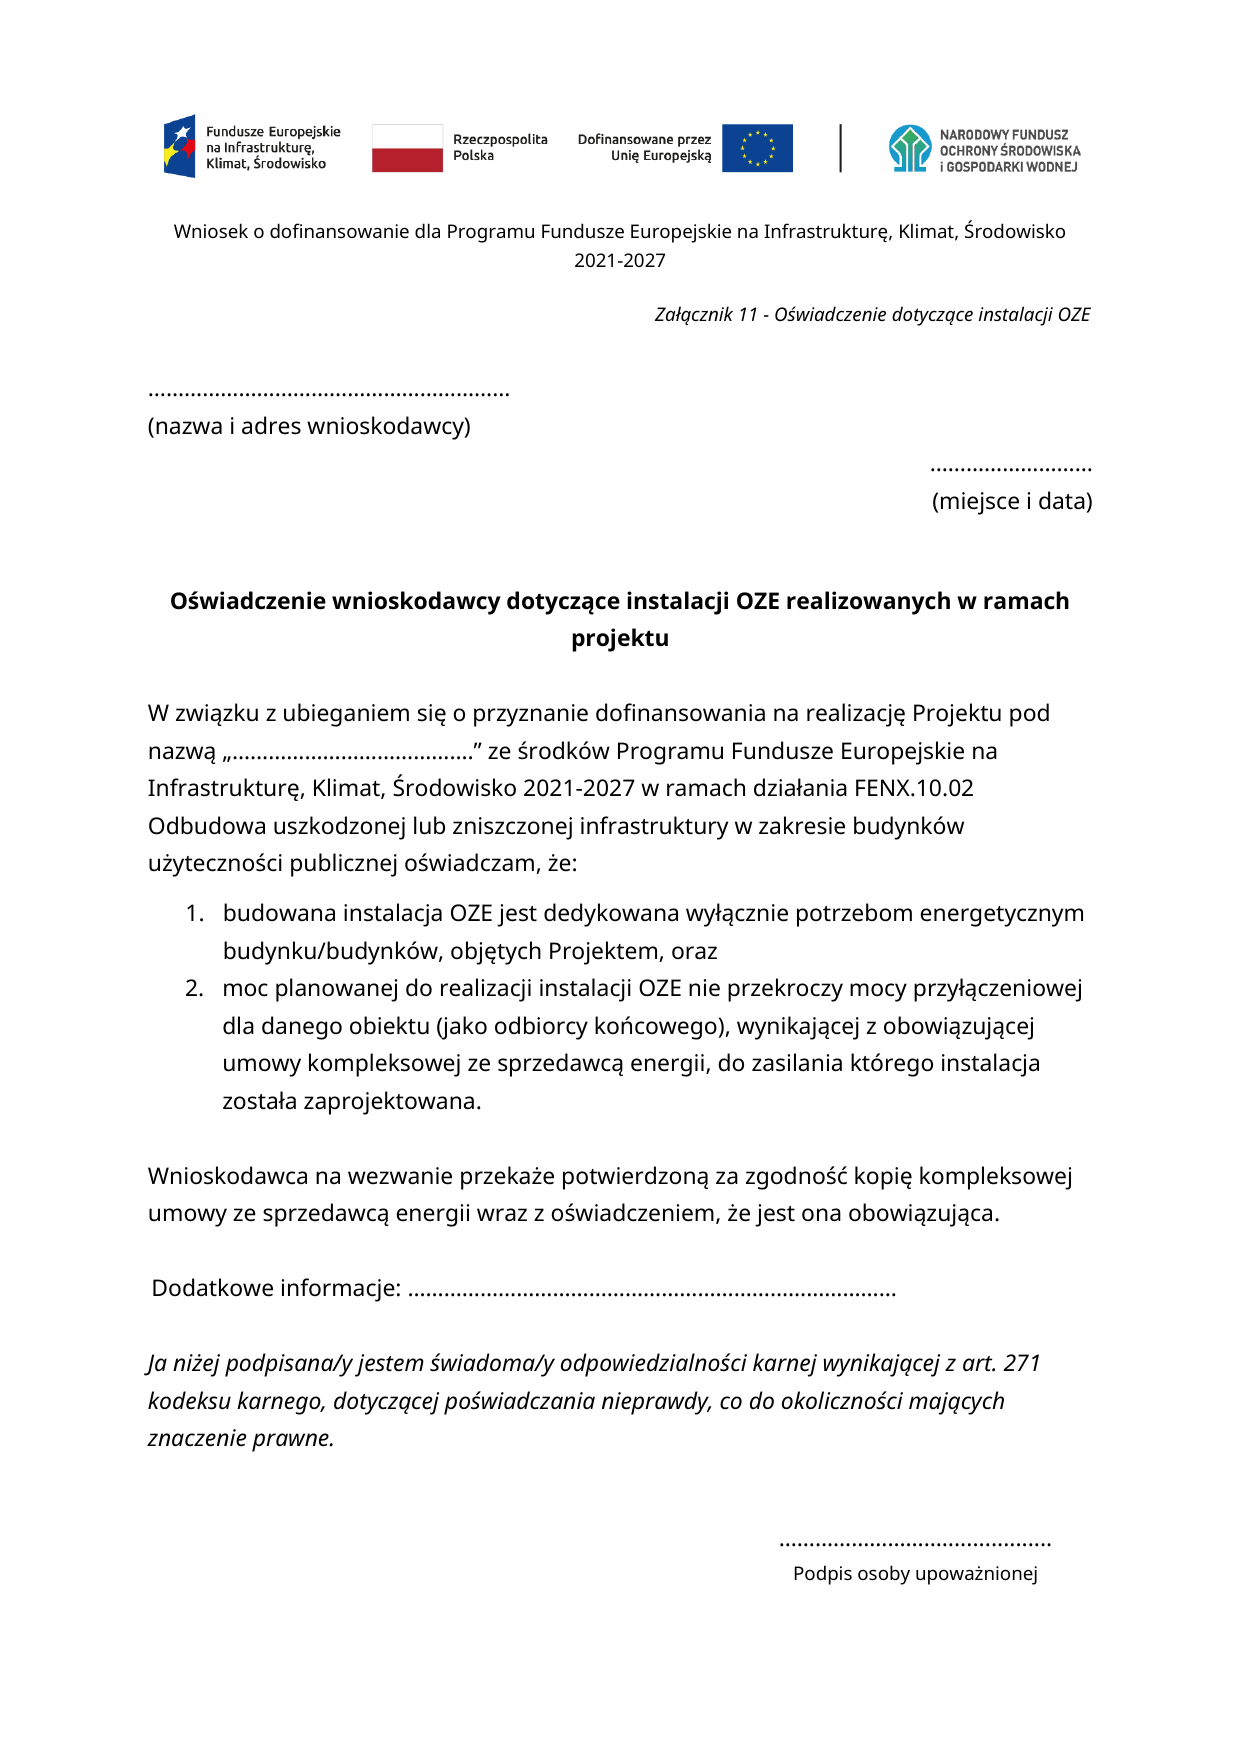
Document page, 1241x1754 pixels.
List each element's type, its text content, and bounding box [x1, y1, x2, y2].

text Dodatkowe informacje: ……………………………………………………………………… [151, 1272, 1093, 1303]
text (miejsce i data) [148, 485, 1093, 516]
list budowana instalacja OZE jest dedykowana wyłącznie potrzebom energetycznym budynku/budynków, objętych Projektem, oraz [185, 897, 1093, 966]
text (nazwa i adres wnioskodawcy) [148, 410, 1093, 441]
text Podpis osoby upoważnionej [738, 1560, 1093, 1585]
list moc planowanej do realizacji instalacji OZE nie przekroczy mocy przyłączeniowej dla danego obiektu (jako odbiorcy końcowego), wynikającej z obowiązującej umowy kompleksowej ze sprzedawcą energii, do zasilania którego instalacja została zaprojektowana. [185, 972, 1093, 1116]
subtitle Oświadczenie wnioskodawcy dotyczące instalacji OZE realizowanych w ramach projektu [148, 585, 1093, 653]
text …………………………………………………… [148, 372, 1093, 403]
list Ja niżej podpisana/y jestem świadoma/y odpowiedzialności karnej wynikającej z art. 271 kodeksu karnego, dotyczącej poświadczania nieprawdy, co do okoliczności mających znaczenie prawne. [148, 1347, 1093, 1453]
text W związku z ubieganiem się o przyznanie dofinansowania na realizację Projektu pod nazwą „………………………………….” ze środków Programu Fundusze Europejskie na Infrastrukturę, Klimat, Środowisko 2021-2027 w ramach działania FENX.10.02 Odbudowa uszkodzonej lub zniszczonej infrastruktury w zakresie budynków użyteczności publicznej oświadczam, że: [148, 697, 1093, 878]
text Wnioskodawca na wezwanie przekaże potwierdzoną za zgodność kopię kompleksowej umowy ze sprzedawcą energii wraz z oświadczeniem, że jest ona obowiązująca. [148, 1160, 1093, 1228]
text ……………………….................. [738, 1522, 1093, 1553]
picture [147, 98, 1093, 194]
text ……………………… [148, 447, 1093, 478]
